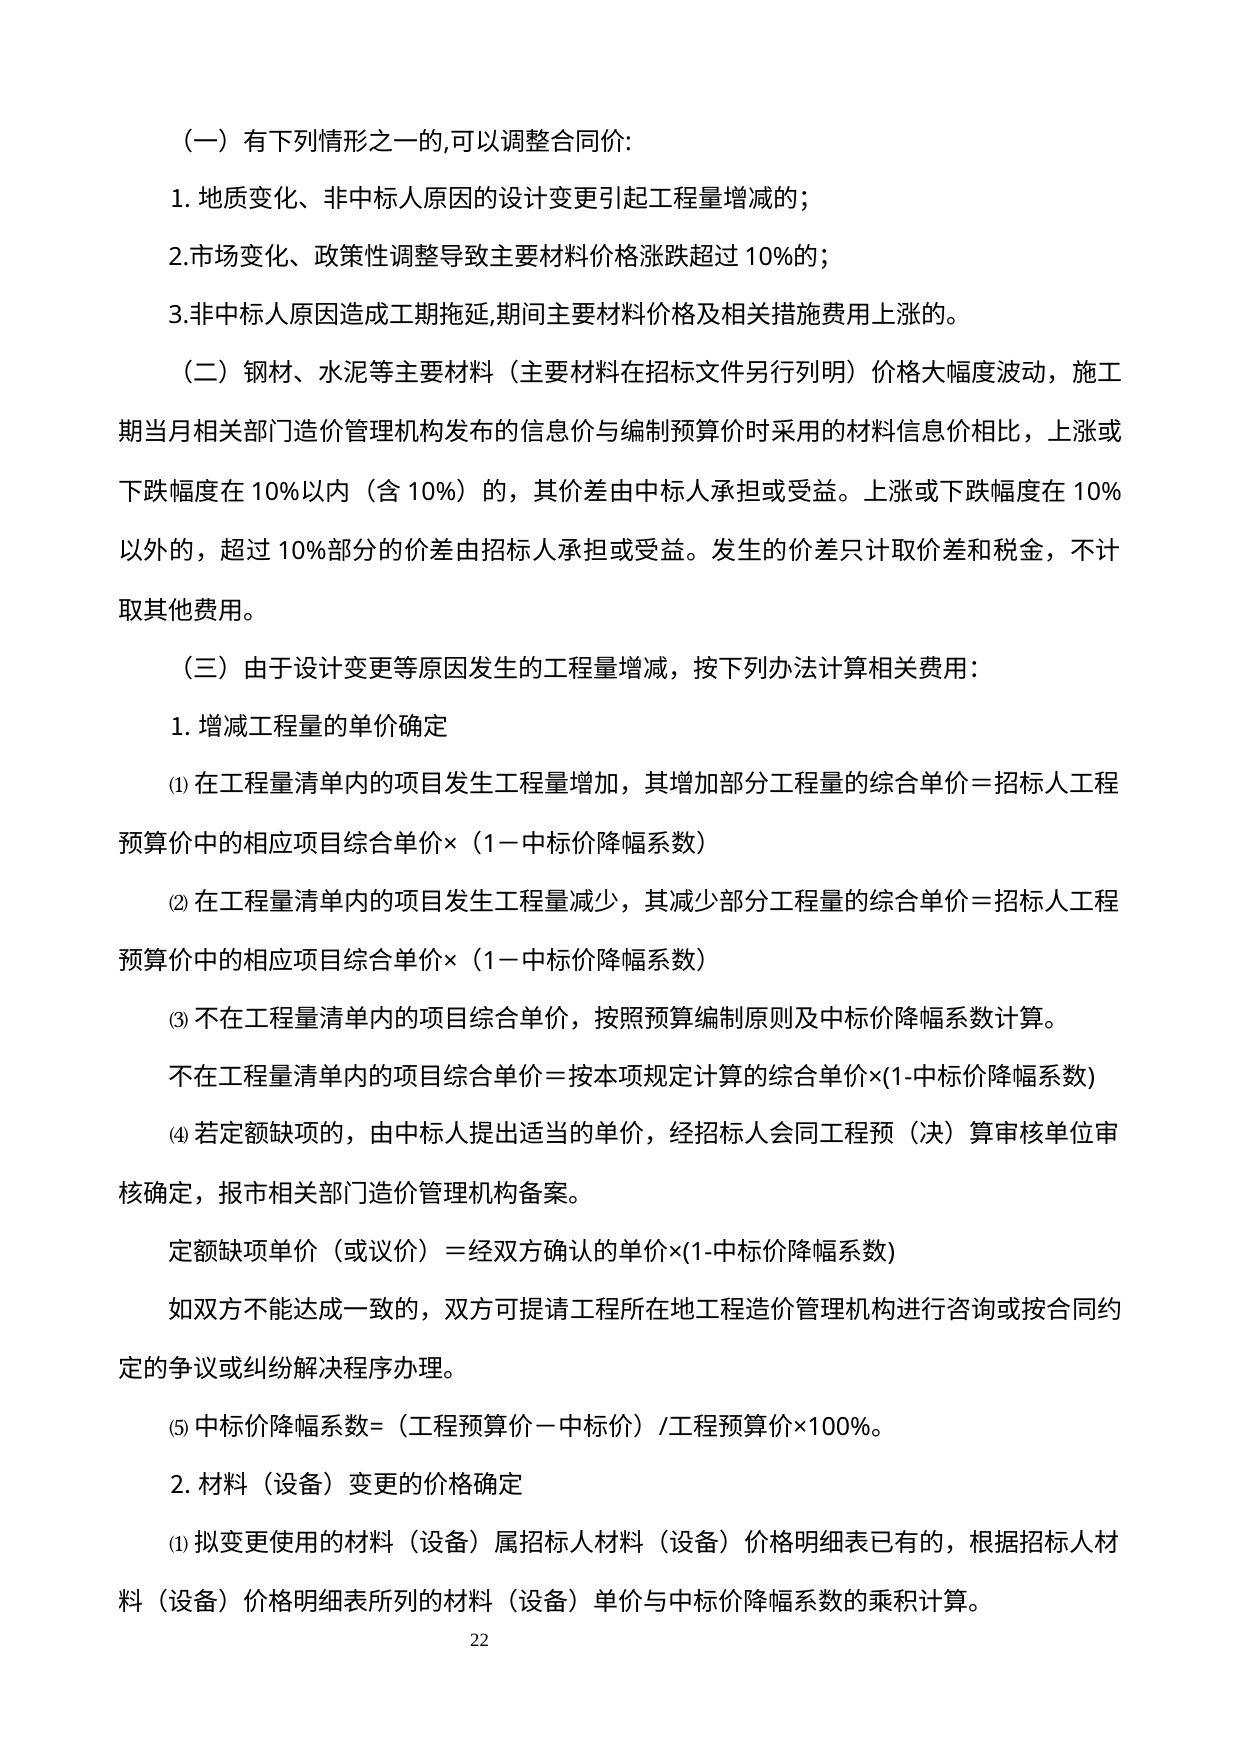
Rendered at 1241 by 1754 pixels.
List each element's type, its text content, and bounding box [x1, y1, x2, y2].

text （二）钢材、水泥等主要材料（主要材料在招标文件另行列明）价格大幅度波动，施工期当月相关部门造价管理机构发布的信息价与编制预算价时采用的材料信息价相比，上涨或下跌幅度在10%以内（含10%）的，其价差由中标人承担或受益。上涨或下跌幅度在10%以外的，超过10%部分的价差由招标人承担或受益。发生的价差只计取价差和税金，不计取其他费用。 [118, 351, 1122, 628]
text （三）由于设计变更等原因发生的工程量增减，按下列办法计算相关费用： [118, 646, 1122, 686]
text 定额缺项单价（或议价）＝经双方确认的单价×(1-中标价降幅系数) [118, 1229, 1122, 1269]
text ⑷若定额缺项的，由中标人提出适当的单价，经招标人会同工程预（决）算审核单位审核确定，报市相关部门造价管理机构备案。 [118, 1112, 1122, 1211]
text 2.市场变化、政策性调整导致主要材料价格涨跌超过10%的； [118, 235, 1122, 275]
text ⑵在工程量清单内的项目发生工程量减少，其减少部分工程量的综合单价＝招标人工程预算价中的相应项目综合单价×（1－中标价降幅系数） [118, 879, 1122, 978]
text ⑶不在工程量清单内的项目综合单价，按照预算编制原则及中标价降幅系数计算。 [118, 997, 1122, 1036]
text ⑴在工程量清单内的项目发生工程量增加，其增加部分工程量的综合单价＝招标人工程预算价中的相应项目综合单价×（1－中标价降幅系数） [118, 762, 1122, 861]
text ⑴拟变更使用的材料（设备）属招标人材料（设备）价格明细表已有的，根据招标人材料（设备）价格明细表所列的材料（设备）单价与中标价降幅系数的乘积计算。 [118, 1520, 1122, 1619]
text 3.非中标人原因造成工期拖延,期间主要材料价格及相关措施费用上涨的。 [118, 293, 1122, 333]
text 不在工程量清单内的项目综合单价＝按本项规定计算的综合单价×(1-中标价降幅系数) [118, 1054, 1122, 1094]
text ⑸中标价降幅系数=（工程预算价－中标价）/工程预算价×100%。 [118, 1405, 1122, 1444]
text （一）有下列情形之一的,可以调整合同价: [118, 119, 1122, 159]
text 如双方不能达成一致的，双方可提请工程所在地工程造价管理机构进行咨询或按合同约定的争议或纠纷解决程序办理。 [118, 1287, 1122, 1387]
text ⒈地质变化、非中标人原因的设计变更引起工程量增减的； [118, 177, 1122, 217]
text ⒈增减工程量的单价确定 [118, 704, 1122, 744]
text ⒉材料（设备）变更的价格确定 [118, 1462, 1122, 1502]
